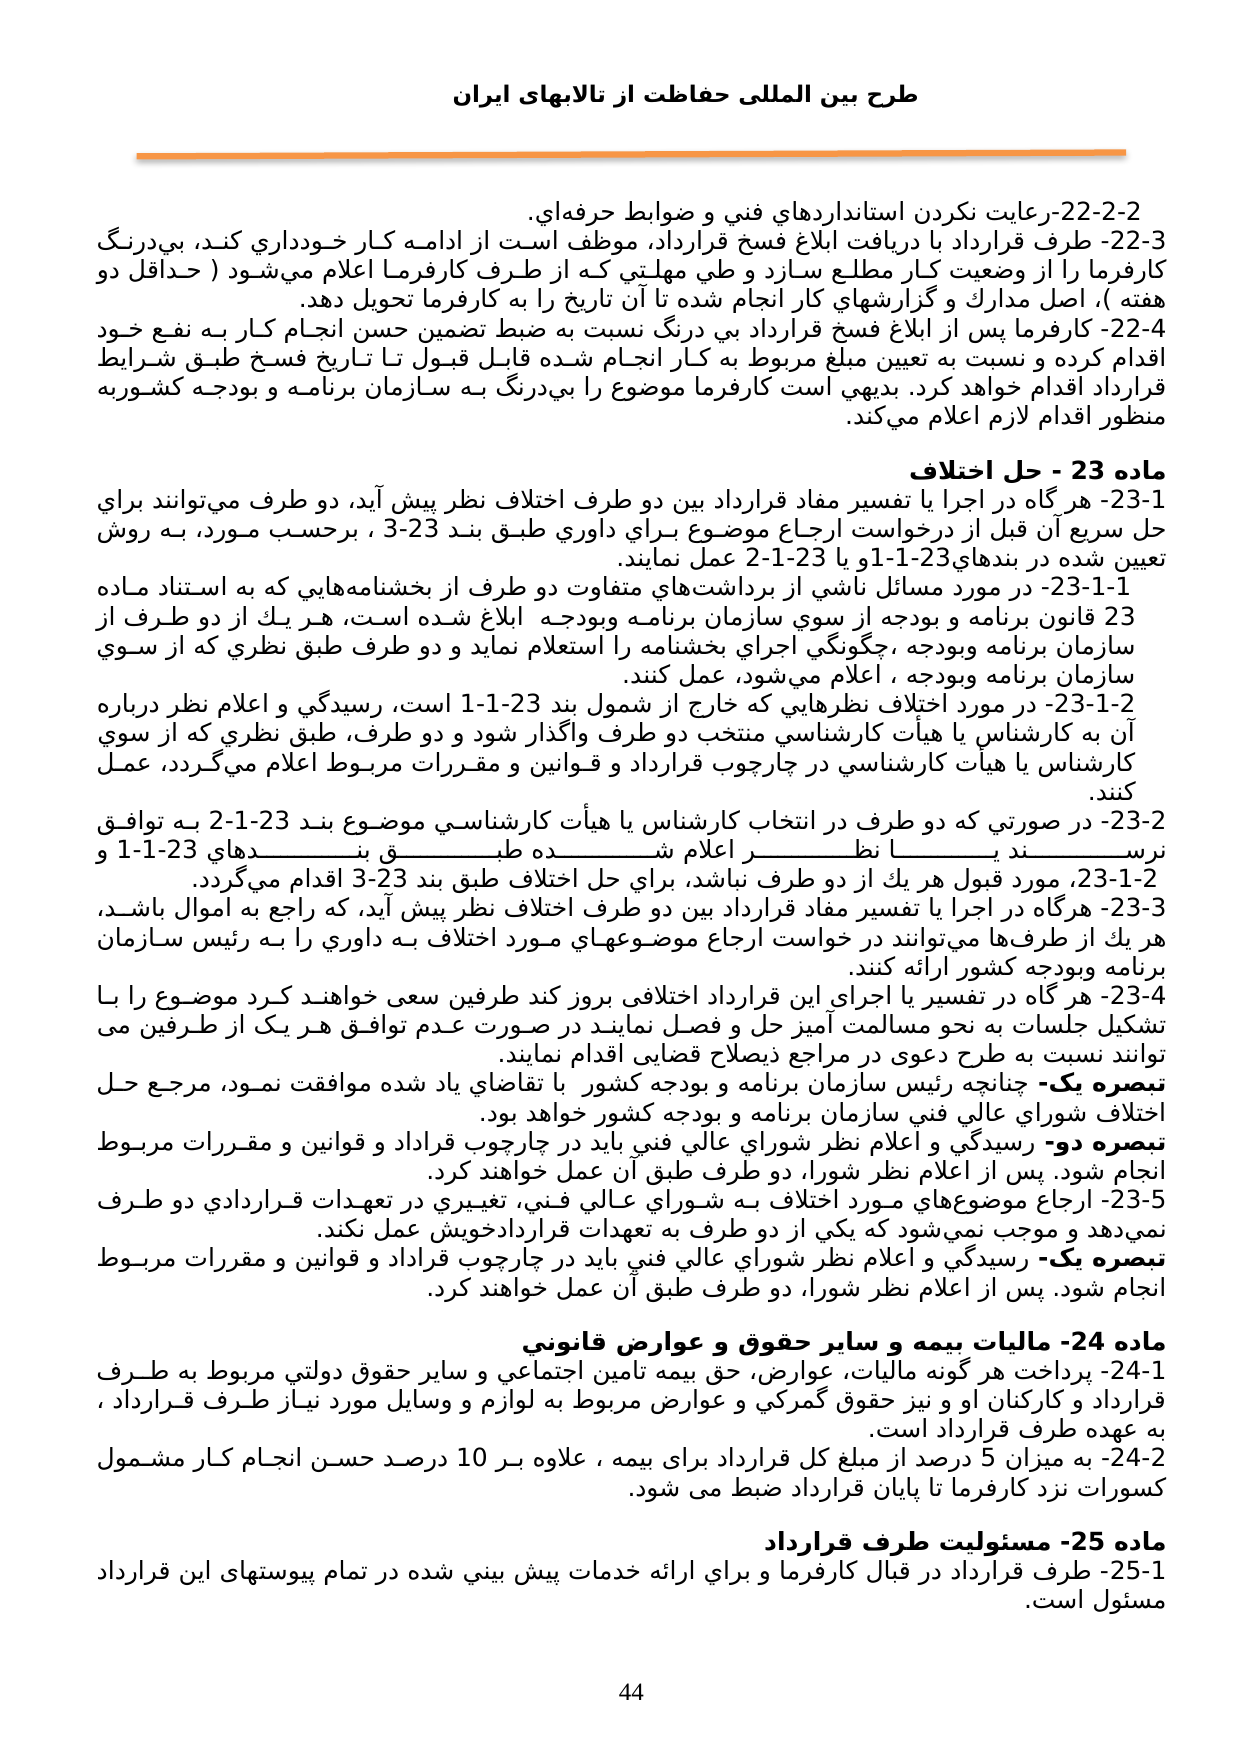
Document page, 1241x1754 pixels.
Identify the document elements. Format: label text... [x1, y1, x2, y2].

text 22-3- طرف قرارداد با دريافت ابلاغ فسخ قرارداد، موظف است از ادامه كار خودداري كند، بي‌درنگ كارفرما را از وضعيت كار مطلع سازد و طي مهلتي كه از طرف كارفرما اعلام مي‌شود ( حداقل دو هفته )، اصل مدارك و گزارشهاي كار انجام شده تا آن تاريخ را به كارفرما تحويل دهد. [96, 226, 1167, 314]
text 23-1-2- در مورد اختلاف نظرهايي كه خارج از شمول بند 23-1-1 است، رسيدگي و اعلام نظر درباره آن به كارشناس يا هيأت كارشناسي منتخب دو طرف واگذار شود و دو طرف، طبق نظري كه از سوي كارشناس يا هيأت كارشناسي در چارچوب قرارداد و قوانين و مقررات مربوط اعلام مي‌گردد،‌ عمل كنند. [96, 689, 1136, 806]
text 25-1- طرف قرارداد در قبال كارفرما و براي ارائه خدمات پيش بيني شده در تمام پیوستهای اين قرارداد مسئول است. [96, 1556, 1167, 1614]
text 23-1-1- در مورد مسائل ناشي از برداشت‌هاي متفاوت دو طرف از بخشنامه‌هايي كه به استناد ماده 23 قانون برنامه و بودجه از سوي سازمان برنامه وبودجه ابلاغ شده است، هر يك از دو طرف از سازمان برنامه وبودجه ،‌چگونگي اجراي بخشنامه را استعلام نمايد و دو طرف طبق نظري كه از سوي سازمان برنامه وبودجه ، اعلام مي‌شود، عمل كنند. [96, 572, 1164, 689]
text 24-2- به میزان 5 درصد از مبلغ کل قرارداد برای بیمه ، علاوه بر 10 درصد حسن انجام کار مشمول کسورات نزد کارفرما تا پایان قرارداد ضبط می شود. [96, 1444, 1167, 1502]
text 24-1- پرداخت هر گونه ماليات، عوارض، حق بيمه تامين اجتماعي و ساير حقوق دولتي مربوط به طرف قرارداد و كاركنان او و نيز حقوق گمركي و عوارض مربوط به لوازم و وسايل مورد نياز طرف قرارداد ، به عهده طرف قرارداد است. [96, 1356, 1167, 1444]
text تبصره دو- رسيدگي و اعلام نظر شوراي عالي فني بايد در چارچوب قراداد و قوانين و مقررات مربوط انجام شود. پس از اعلام نظر شورا، دو طرف طبق آن عمل خواهند كرد. [96, 1127, 1167, 1185]
text ماده 25- مسئوليت طرف قرارداد [96, 1527, 1167, 1556]
text 23-2- در صورتي كه دو طرف در انتخاب كارشناس يا هيأت كارشناسي موضوع بند 23-1-2 به توافق نرسند يا نظر اعلام شده طبق بندهاي 23-1-1 و 23-1-2، مورد قبول هر يك از دو طرف نباشد، براي حل اختلاف طبق بند 23-3 اقدام مي‌گردد. [96, 806, 1167, 894]
text 22-2-2-رعايت نكردن استانداردهاي فني و ضوابط حرفه‌اي. [96, 197, 1167, 226]
text تبصره یک- رسيدگي و اعلام نظر شوراي عالي فني بايد در چارچوب قراداد و قوانين و مقررات مربوط انجام شود. پس از اعلام نظر شورا، دو طرف طبق آن عمل خواهند كرد. [96, 1244, 1167, 1302]
text 23-4- هر گاه در تفسیر یا اجرای این قرارداد اختلافی بروز کند طرفین سعی خواهند کرد موضوع را با تشکیل جلسات به نحو مسالمت آمیز حل و فصل نمایند در صورت عدم توافق هر یک از طرفین می توانند نسبت به طرح دعوی در مراجع ذیصلاح قضایی اقدام نمایند. [96, 981, 1167, 1069]
text ماده 23 - حل اختلاف [96, 456, 1167, 485]
text 22-4- كارفرما پس از ابلاغ فسخ قرارداد بي درنگ نسبت به ضبط تضمين حسن انجام كار به نفع خود اقدام كرده و نسبت به تعيين مبلغ مربوط به كار انجام شده قابل قبول تا تاريخ فسخ طبق شرايط قرارداد اقدام خواهد كرد. بديهي است كارفرما موضوع را بي‌درنگ به سازمان برنامه و بودجه کشوربه منظور اقدام لازم اعلام مي‌كند. [96, 314, 1167, 431]
text 23-3- هرگاه در اجرا يا تفسير مفاد قرارداد بين دو طرف اختلاف نظر پيش آيد، كه راجع به اموال باشد، هر يك از طرف‌ها مي‌توانند در خواست ارجاع موضوعهاي مورد اختلاف به داوري را به رئيس سازمان برنامه وبودجه كشور ارائه كنند. [96, 894, 1167, 981]
text ماده 24- ماليات بيمه و ساير حقوق و عوارض قانوني [96, 1327, 1167, 1356]
text 23-5- ارجاع موضوع‌هاي مورد اختلاف به شوراي عالي فني، تغييري در تعهدات قراردادي دو طرف نمي‌دهد و موجب نمي‌شود كه يكي از دو طرف به تعهدات قراردادخويش عمل نكند. [96, 1185, 1167, 1244]
text تبصره یک- چنانچه رئيس سازمان برنامه و بودجه کشور با تقاضاي ياد شده موافقت نمود، مرجع حل اختلاف شوراي عالي فني سازمان برنامه و بودجه کشور خواهد بود. [96, 1069, 1167, 1127]
text 23-1- هر گاه در اجرا يا تفسير مفاد قرارداد بين دو طرف اختلاف نظر پيش آيد، دو طرف مي‌توانند براي حل سريع آن قبل از درخواست ارجاع موضوع براي داوري طبق بند 23-3 ، برحسب مورد، به روش تعيين شده در بندهاي23-1-1و يا 23-1-2 عمل نمايند. [96, 485, 1167, 572]
